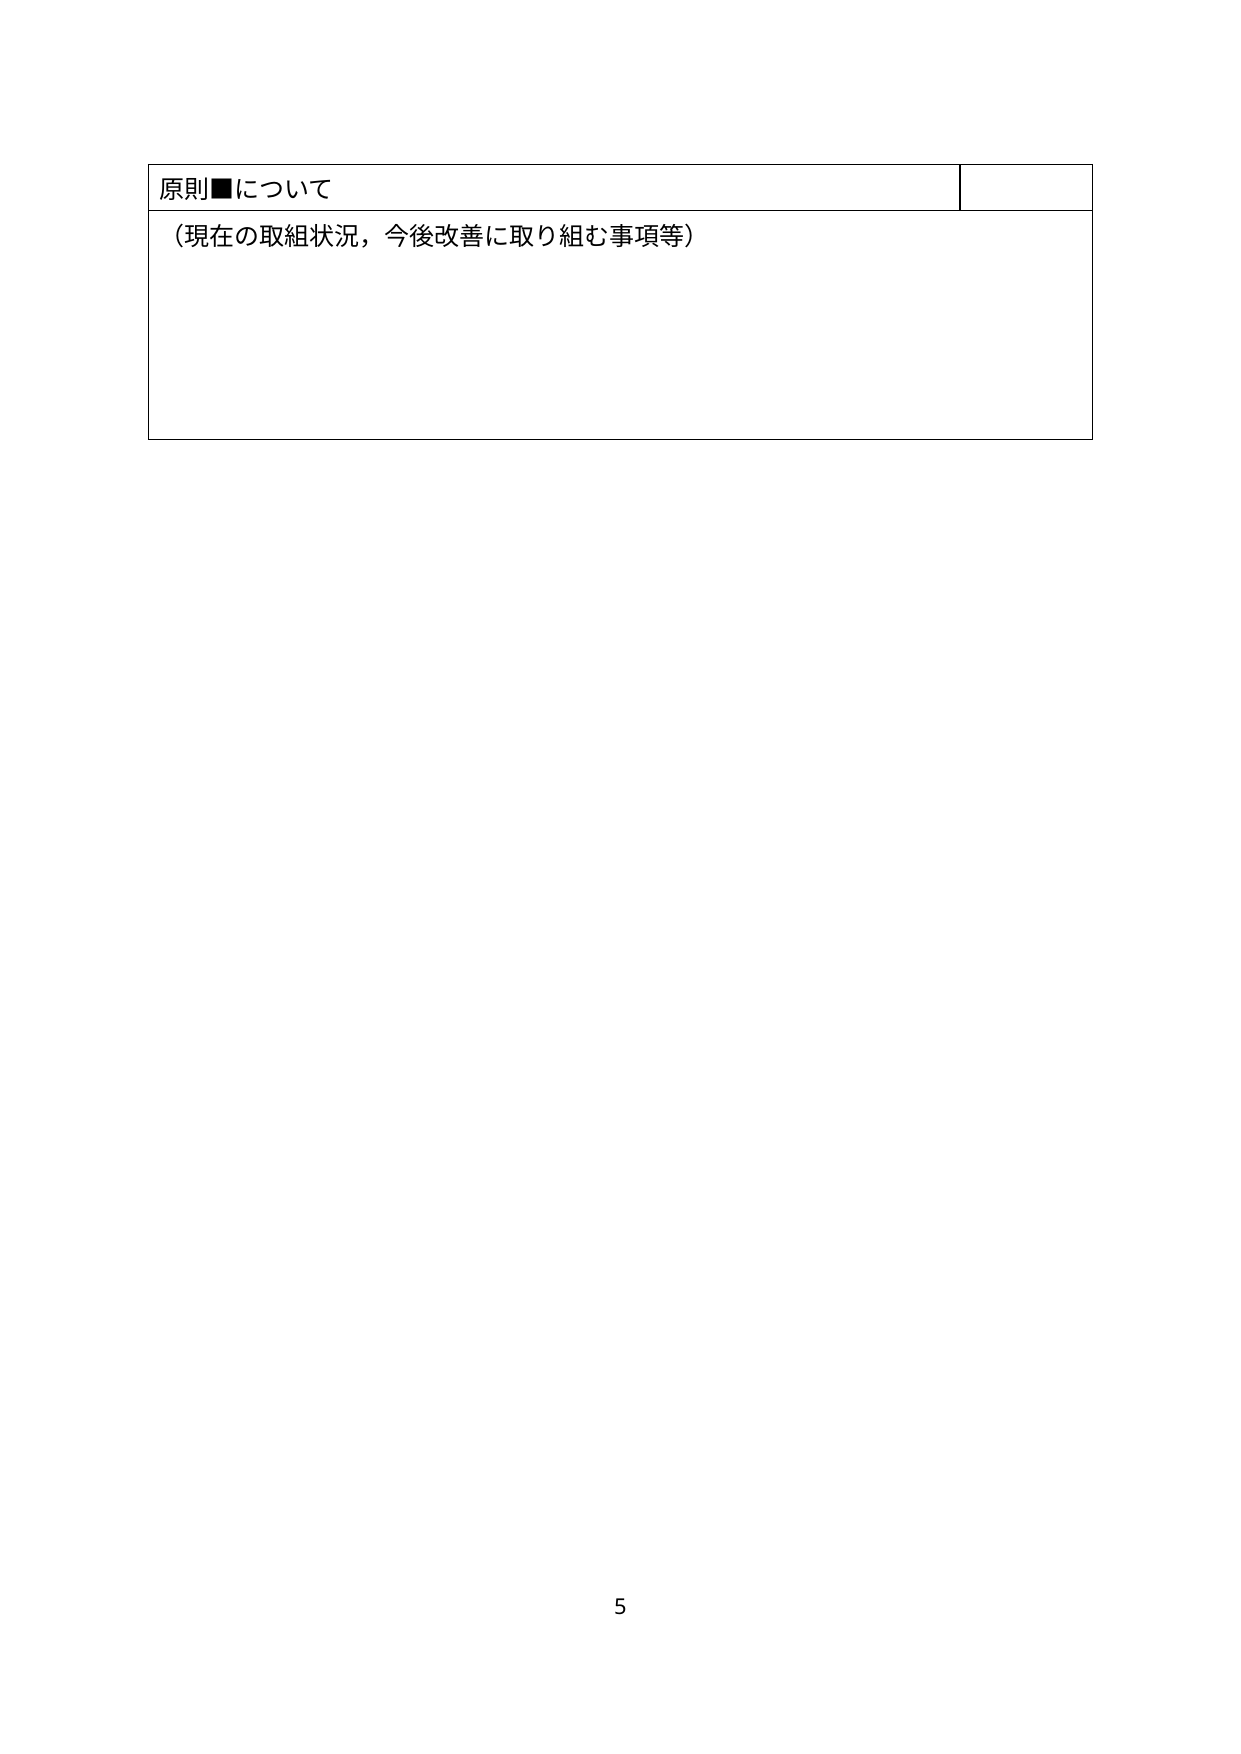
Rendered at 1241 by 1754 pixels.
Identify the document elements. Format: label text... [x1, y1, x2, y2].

table_cell [961, 165, 1092, 210]
table_cell （現在の取組状況，今後改善に取り組む事項等） [149, 211, 1092, 439]
table_cell 原則■について [149, 165, 959, 210]
